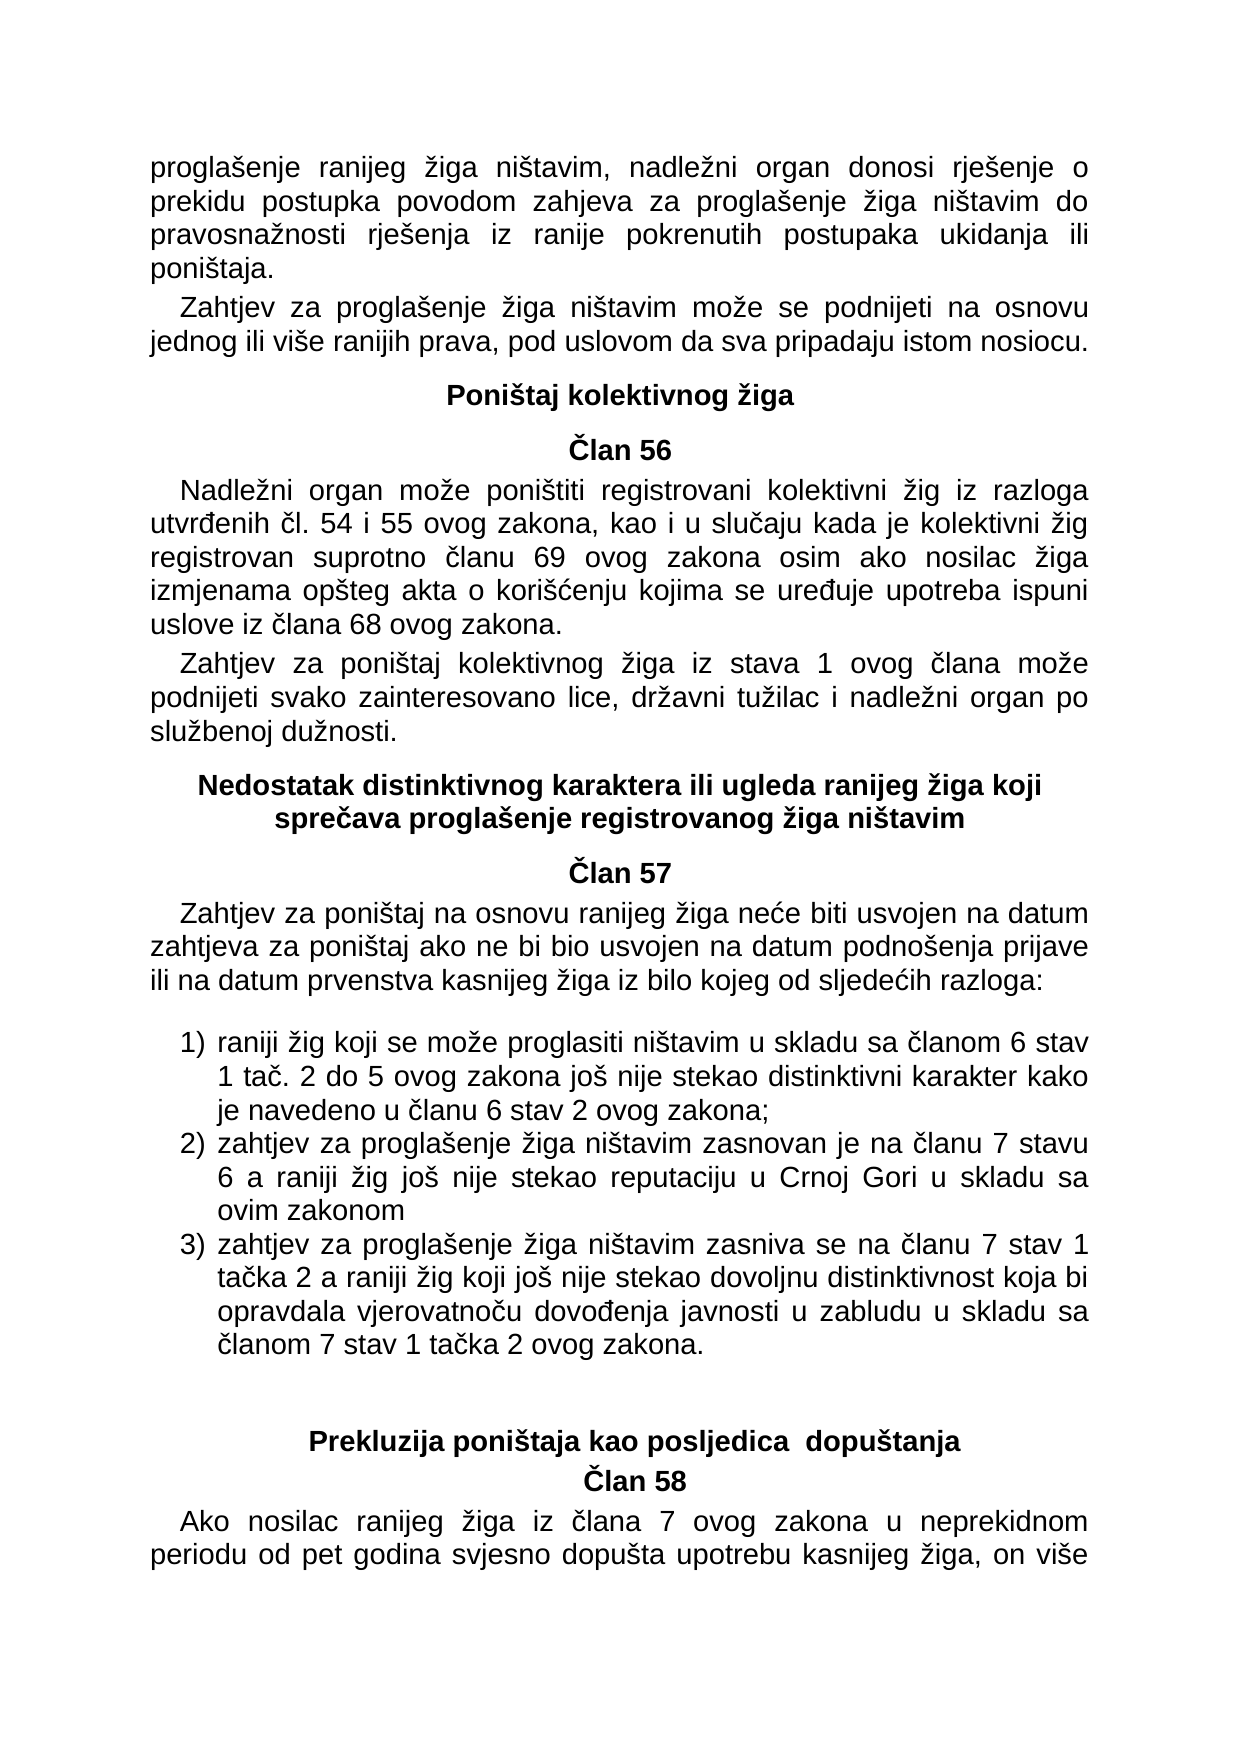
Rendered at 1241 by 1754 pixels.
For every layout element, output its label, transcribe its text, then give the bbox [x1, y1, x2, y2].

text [150, 1504, 1090, 1571]
text Nadležni organ može poništiti registrovani kolektivni žig iz razloga utvrđenih čl. 54 i 55 ovog zakona, kao i u slučaju kada je kolektivni žig registrovan suprotno članu 69 ovog zakona osim ako nosilac žiga izmjenama opšteg akta o korišćenju kojima se uređuje upotreba ispuni uslove iz člana 68 ovog zakona. [150, 472, 1090, 640]
text Nedostatak distinktivnog karaktera ili ugleda ranijeg žiga koji sprečava proglašenje registrovanog žiga ništavim [150, 768, 1090, 835]
text Zahtjev za poništaj na osnovu ranijeg žiga neće biti usvojen na datum zahtjeva za poništaj ako ne bi bio usvojen na datum podnošenja prijave ili na datum prvenstva kasnijeg žiga iz bilo kojeg od sljedećih razloga: [150, 896, 1090, 996]
list zahtjev za proglašenje žiga ništavim zasniva se na članu 7 stav 1 tačka 2 a raniji žig koji još nije stekao dovoljnu distinktivnost koja bi opravdala vjerovatnoču dovođenja javnosti u zabludu u skladu sa članom 7 stav 1 tačka 2 ovog zakona. [179, 1227, 1090, 1361]
text Prekluzija poništaja kao posljedica dopuštanja [150, 1424, 1090, 1458]
text Poništaj kolektivnog žiga [150, 378, 1090, 412]
text Član 57 [150, 856, 1090, 889]
text Član 56 [150, 433, 1090, 466]
text Član 58 [150, 1464, 1090, 1498]
list raniji žig koji se može proglasiti ništavim u skladu sa članom 6 stav 1 tač. 2 do 5 ovog zakona još nije stekao distinktivni karakter kako je navedeno u članu 6 stav 2 ovog zakona; [179, 1025, 1090, 1126]
text Zahtjev za poništaj kolektivnog žiga iz stava 1 ovog člana može podnijeti svako zainteresovano lice, državni tužilac i nadležni organ po službenoj dužnosti. [150, 646, 1090, 747]
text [150, 150, 1090, 284]
text Zahtjev za proglašenje žiga ništavim može se podnijeti na osnovu jednog ili više ranijih prava, pod uslovom da sva pripadaju istom nosiocu. [150, 290, 1090, 357]
list zahtjev za proglašenje žiga ništavim zasnovan je na članu 7 stavu 6 a raniji žig još nije stekao reputaciju u Crnoj Gori u skladu sa ovim zakonom [179, 1126, 1090, 1227]
